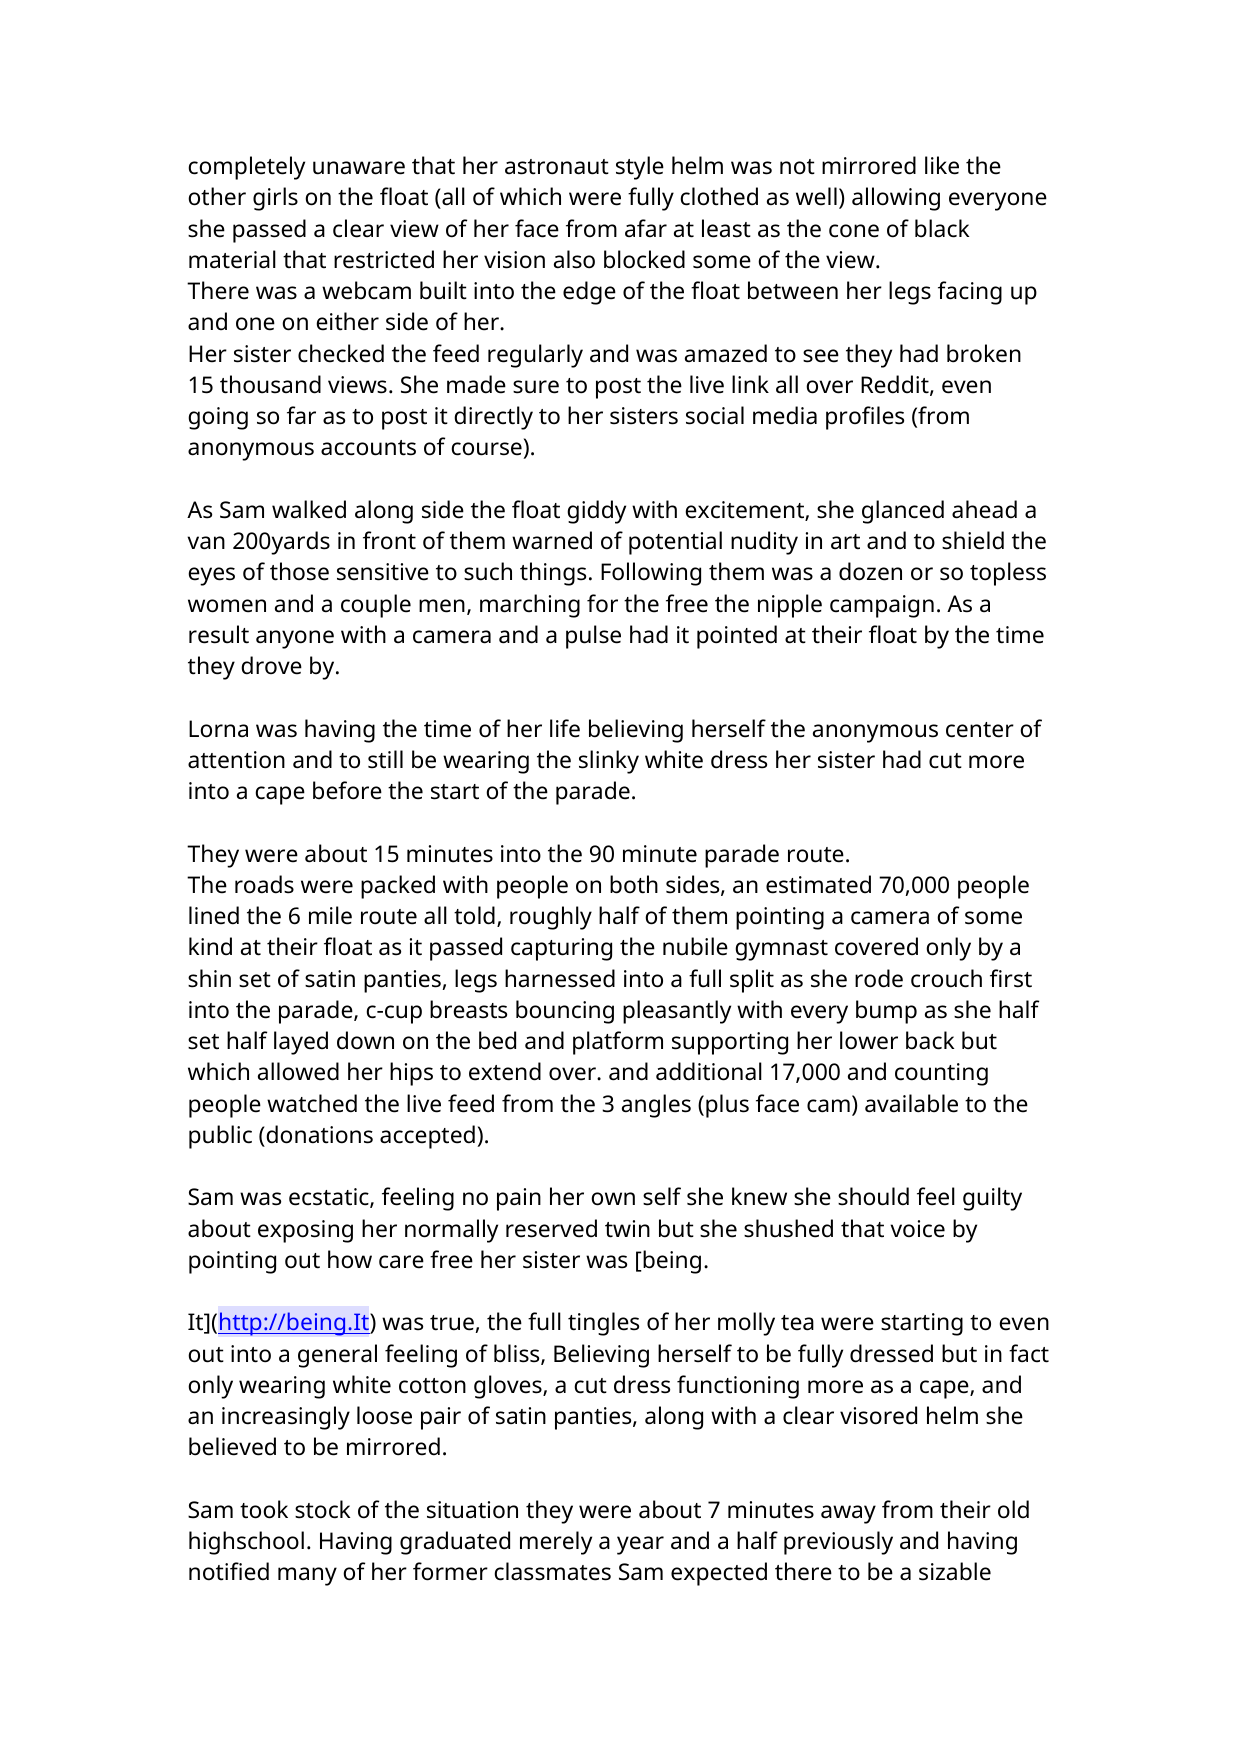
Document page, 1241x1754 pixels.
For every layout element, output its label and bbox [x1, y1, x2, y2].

text [187, 150, 1053, 1587]
